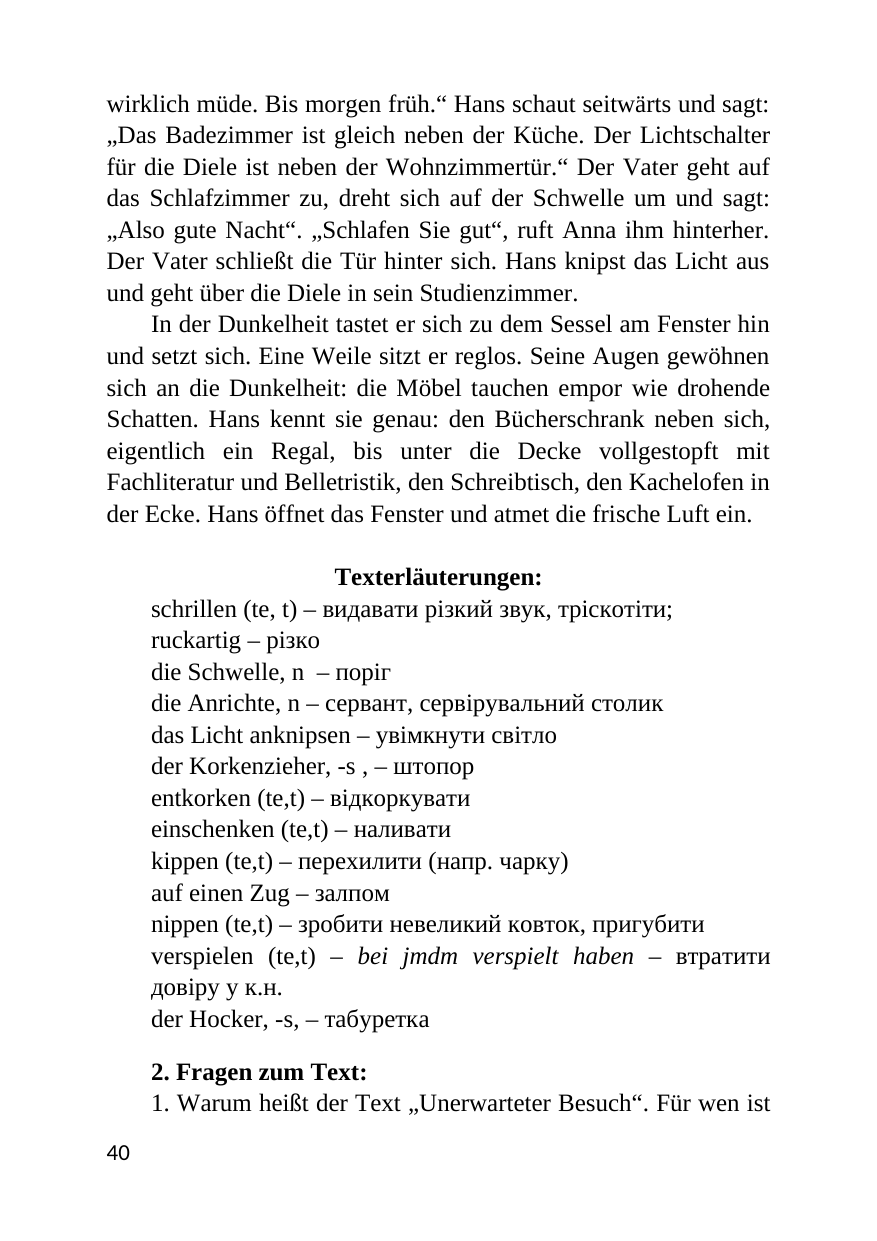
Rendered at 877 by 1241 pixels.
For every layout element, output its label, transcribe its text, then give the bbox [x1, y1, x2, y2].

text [106, 89, 771, 307]
text einschenken (te,t) – наливати [106, 814, 771, 843]
text entkorken (te,t) – відкоркувати [106, 783, 771, 812]
text Texterläuterungen: [106, 562, 771, 591]
text die Anrichte, n – сервант, сервірувальний столик [106, 688, 771, 717]
text In der Dunkelheit tastet er sich zu dem Sessel am Fenster hin und setzt sich. Eine Weile sitzt er reglos. Seine Augen gewöhnen sich an die Dunkelheit: die Möbel tauchen empor wie drohende Schatten. Hans kennt sie genau: den Bücherschrank neben sich, eigentlich ein Regal, bis unter die Decke vollgestopft mit Fachliteratur und Belletristik, den Schreibtisch, den Kachelofen in der Ecke. Hans öffnet das Fenster und atmet die frische Luft ein. [106, 309, 771, 528]
text schrillen (te, t) – видавати різкий звук, тріскотіти; [106, 594, 771, 622]
text auf einen Zug – залпом [106, 878, 771, 906]
text 2. Fragen zum Text: [106, 1057, 771, 1085]
text kippen (te,t) – перехилити (напр. чарку) [106, 846, 771, 875]
text der Korkenzieher, -s , – штопор [106, 751, 771, 780]
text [106, 1088, 771, 1117]
text der Hocker, -s, – табуретка [106, 1004, 771, 1033]
text das Licht anknipsen – увімкнути світло [106, 720, 771, 749]
text nippen (te,t) – зробити невеликий ковток, пригубити [106, 909, 771, 938]
text ruckartig – різко [106, 625, 771, 654]
text die Schwelle, n – поріг [106, 657, 771, 686]
text verspielen (te,t) – bei jmdm verspielt haben – втратити довіру у к.н. [151, 941, 771, 1001]
